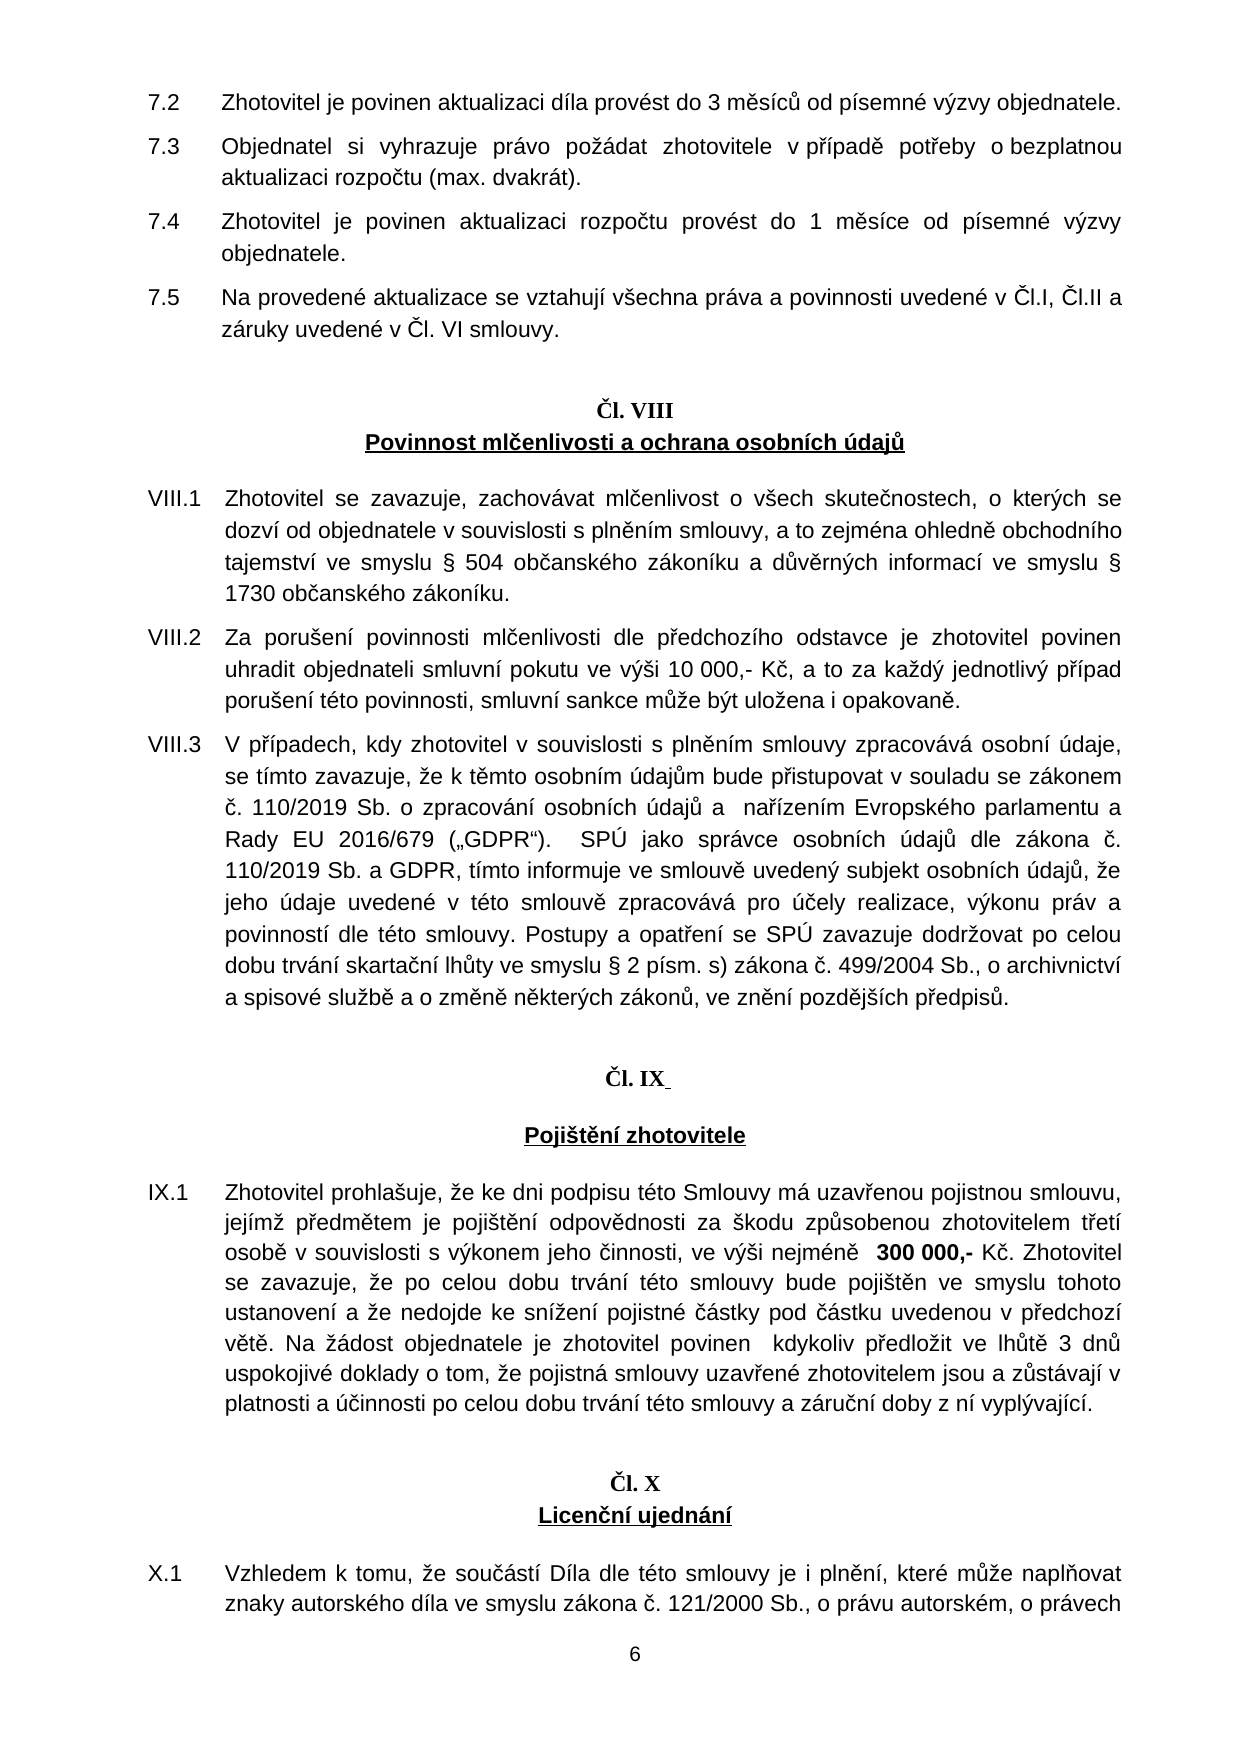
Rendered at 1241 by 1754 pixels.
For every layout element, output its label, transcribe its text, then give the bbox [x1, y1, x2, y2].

list 7.4 Zhotovitel je povinen aktualizaci rozpočtu provést do 1 měsíce od písemné výzvy objednatele. [148, 208, 1122, 266]
list 7.2 Zhotovitel je povinen aktualizaci díla provést do 3 měsíců od písemné výzvy objednatele. [148, 89, 1122, 115]
text Licenční ujednání [148, 1470, 1122, 1528]
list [148, 1558, 1122, 1617]
list Zhotovitel se zavazuje, zachovávat mlčenlivost o všech skutečnostech, o kterých se dozví od objednatele v souvislosti s plněním smlouvy, a to zejména ohledně obchodního tajemství ve smyslu § 504 občanského zákoníku a důvěrných informací ve smyslu § 1730 občanského zákoníku. [148, 485, 1122, 606]
list 7.5 Na provedené aktualizace se vztahují všechna práva a povinnosti uvedené v Čl.I, Čl.II a záruky uvedené v Čl. VI smlouvy. [148, 284, 1122, 342]
list Pojištění zhotovitele [148, 1122, 1122, 1148]
list 7.3 Objednatel si vyhrazuje právo požádat zhotovitele v případě potřeby o bezplatnou aktualizaci rozpočtu (max. dvakrát). [148, 133, 1122, 191]
list Za porušení povinnosti mlčenlivosti dle předchozího odstavce je zhotovitel povinen uhradit objednateli smluvní pokutu ve výši 10 000,- Kč, a to za každý jednotlivý případ porušení této povinnosti, smluvní sankce může být uložena i opakovaně. [148, 624, 1122, 713]
text Povinnost mlčenlivosti a ochrana osobních údajů [148, 397, 1122, 455]
list Zhotovitel prohlašuje, že ke dni podpisu této Smlouvy má uzavřenou pojistnou smlouvu, jejímž předmětem je pojištění odpovědnosti za škodu způsobenou zhotovitelem třetí osobě v souvislosti s výkonem jeho činnosti, ve výši nejméně 300 000,- Kč. Zhotovitel se zavazuje, že po celou dobu trvání této smlouvy bude pojištěn ve smyslu tohoto ustanovení a že nedojde ke snížení pojistné částky pod částku uvedenou v předchozí větě. Na žádost objednatele je zhotovitel povinen kdykoliv předložit ve lhůtě 3 dnů uspokojivé doklady o tom, že pojistná smlouvy uzavřené zhotovitelem jsou a zůstávají v platnosti a účinnosti po celou dobu trvání této smlouvy a záruční doby z ní vyplývající. [148, 1178, 1122, 1416]
list V případech, kdy zhotovitel v souvislosti s plněním smlouvy zpracovává osobní údaje, se tímto zavazuje, že k těmto osobním údajům bude přistupovat v souladu se zákonem č. 110/2019 Sb. o zpracování osobních údajů a nařízením Evropského parlamentu a Rady EU 2016/679 („GDPR“). SPÚ jako správce osobních údajů dle zákona č. 110/2019 Sb. a GDPR, tímto informuje ve smlouvě uvedený subjekt osobních údajů, že jeho údaje uvedené v této smlouvě zpracovává pro účely realizace, výkonu práv a povinností dle této smlouvy. Postupy a opatření se SPÚ zavazuje dodržovat po celou dobu trvání skartační lhůty ve smyslu § 2 písm. s) zákona č. 499/2004 Sb., o archivnictví a spisové službě a o změně některých zákonů, ve znění pozdějších předpisů. [148, 731, 1122, 1010]
